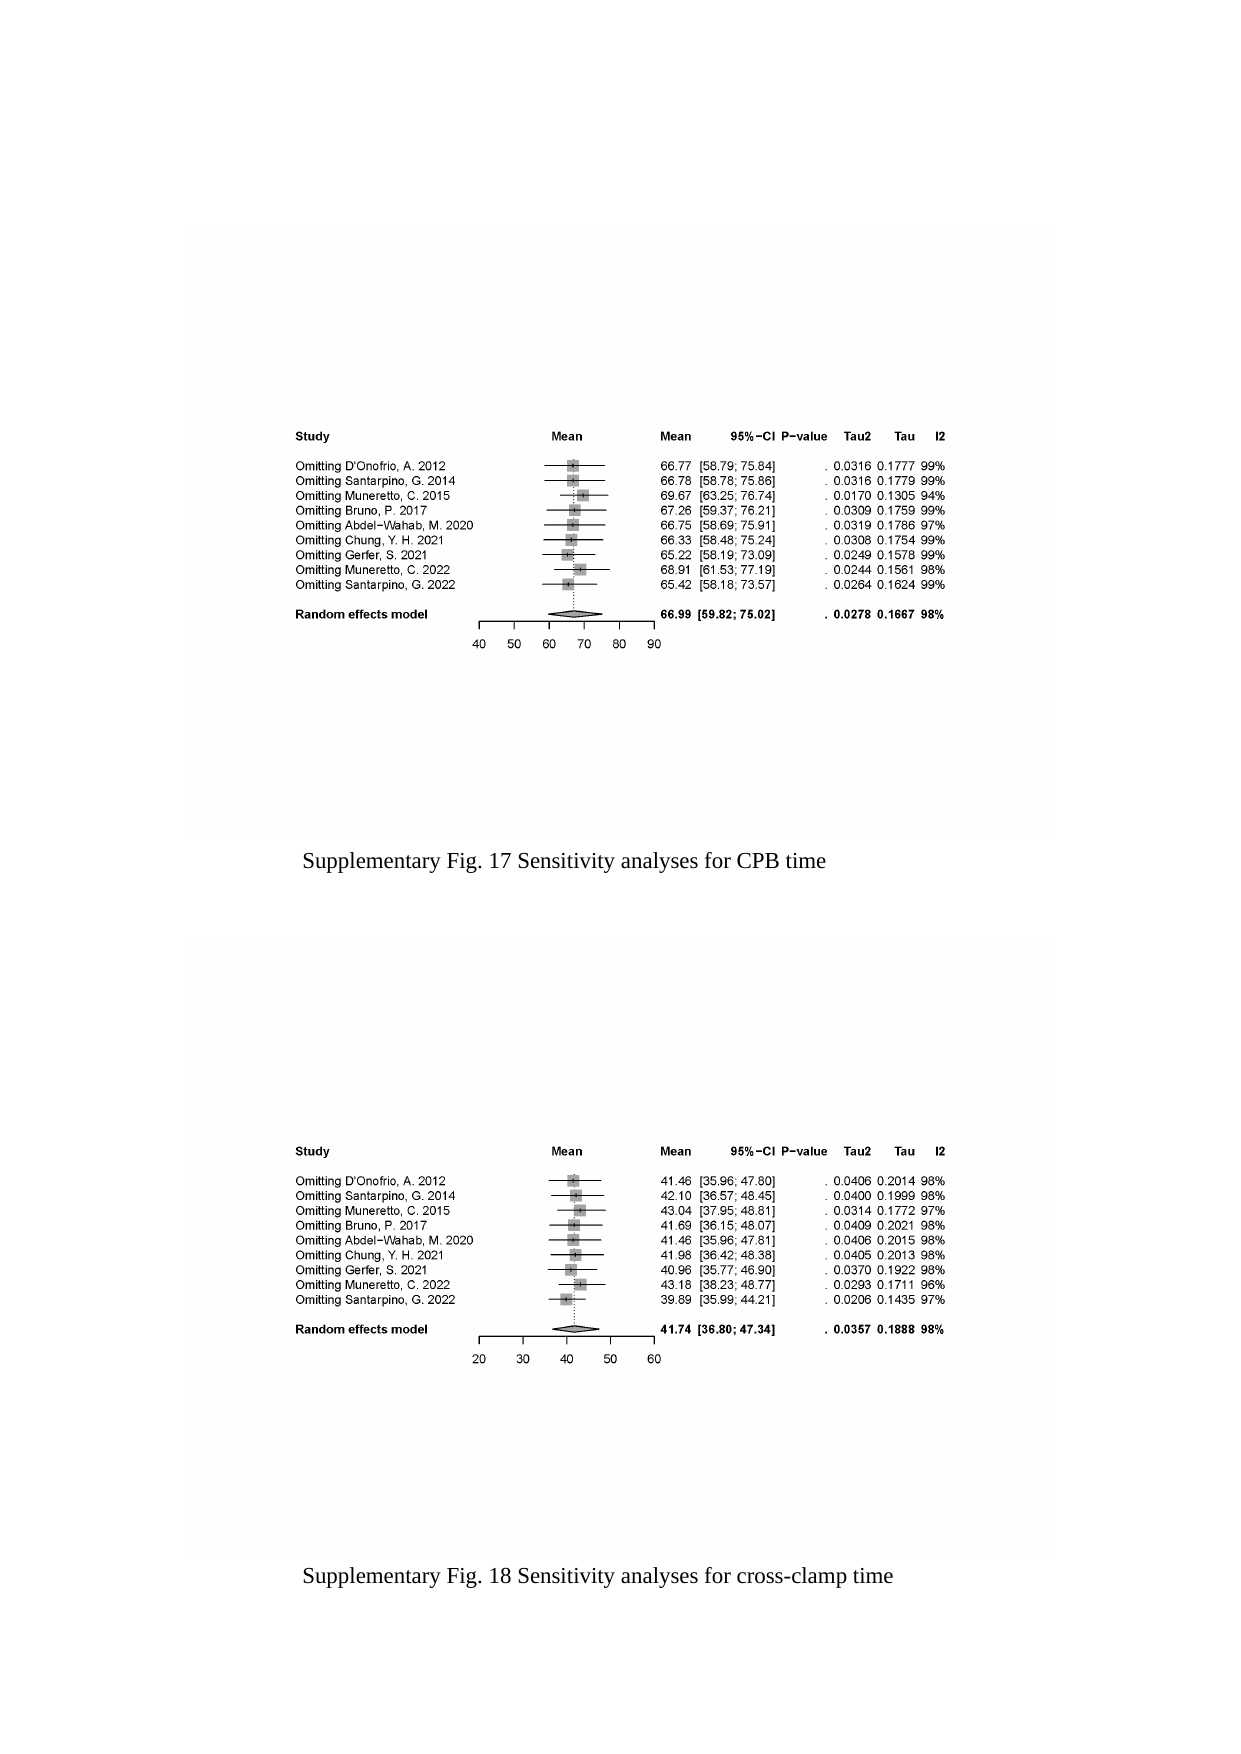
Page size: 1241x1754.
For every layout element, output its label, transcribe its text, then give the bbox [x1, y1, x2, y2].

picture [187, 942, 1053, 1554]
text Supplementary Fig. 18 Sensitivity analyses for cross-clamp time [187, 1559, 1053, 1592]
text Supplementary Fig. 17 Sensitivity analyses for CPB time [187, 844, 1053, 877]
picture [187, 227, 1053, 839]
